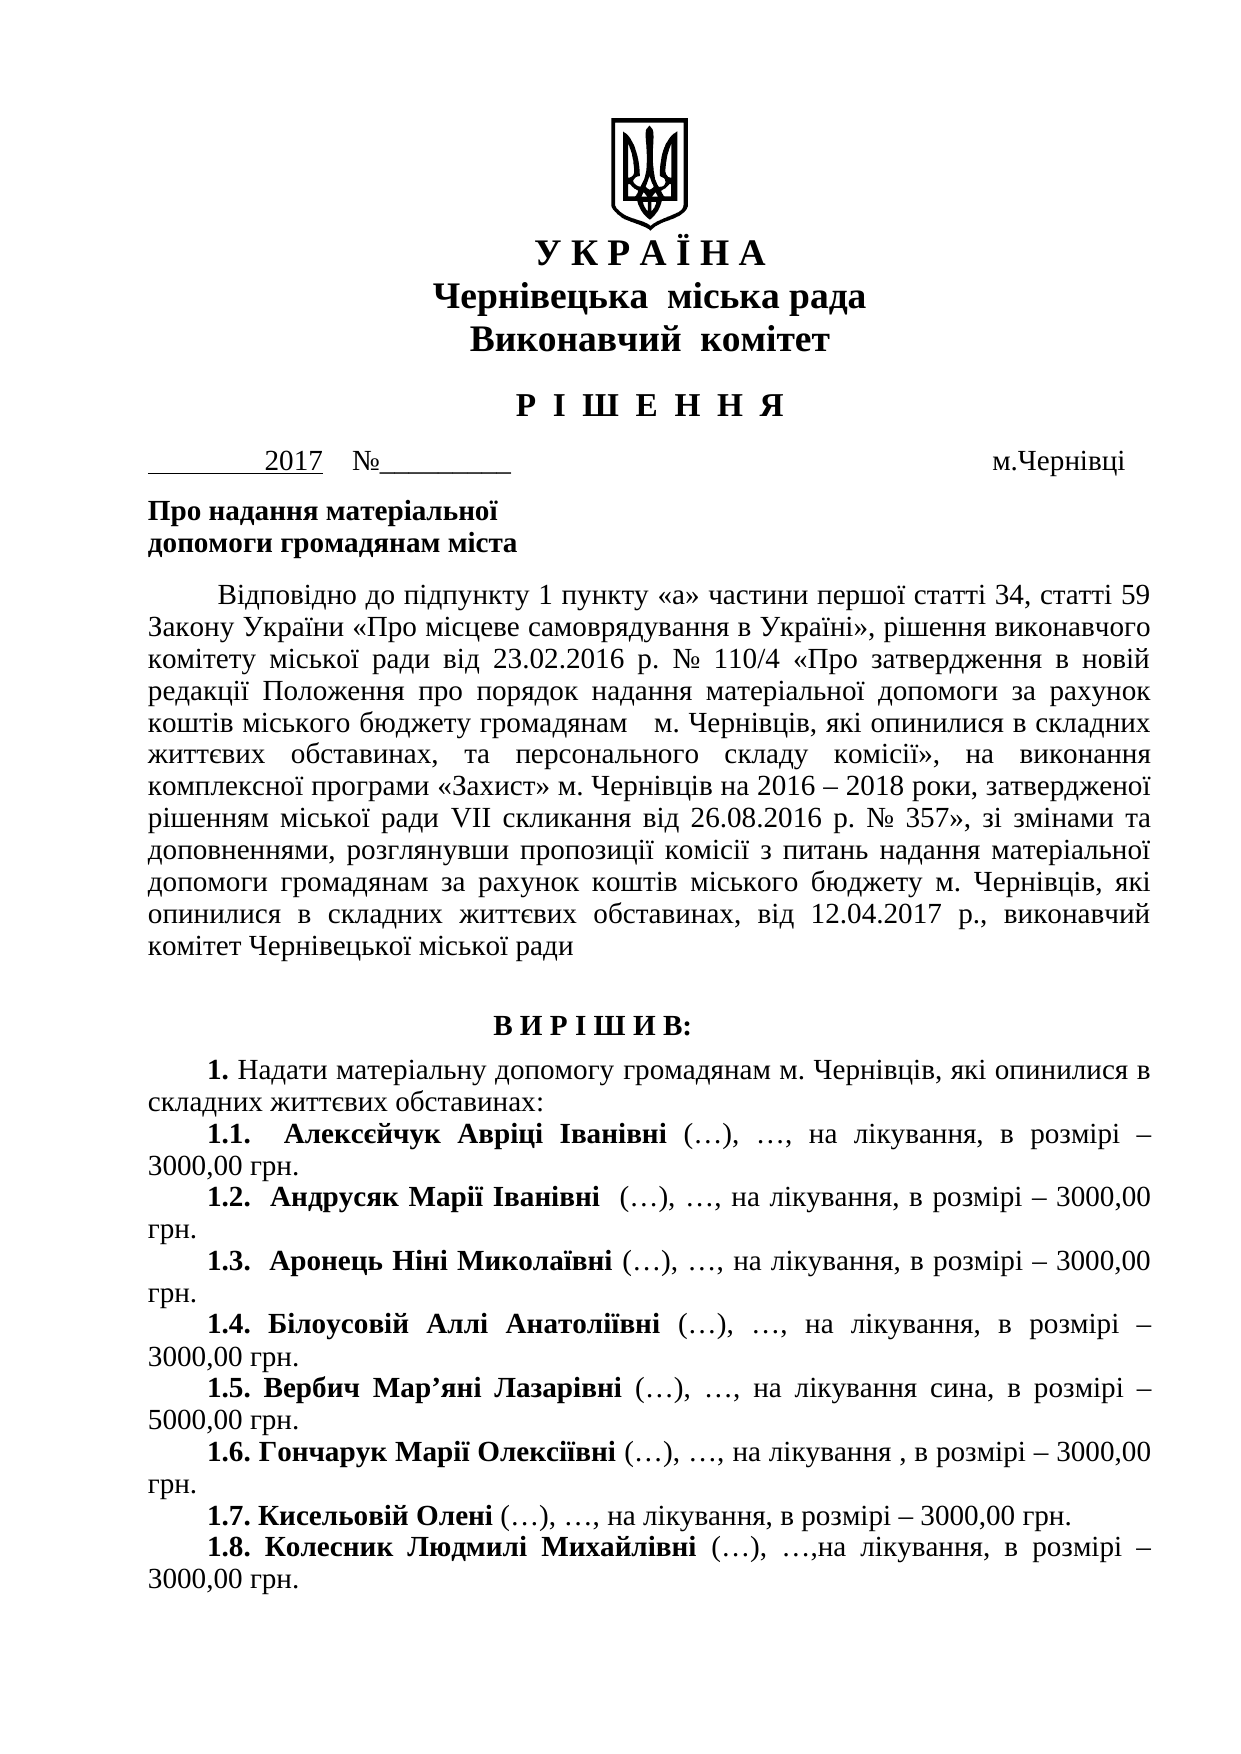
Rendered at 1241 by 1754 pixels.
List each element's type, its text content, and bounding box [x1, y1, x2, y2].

text 2017 №_________ м.Чернівці [148, 447, 1152, 477]
subtitle Р І Ш Е Н Н Я [148, 385, 1152, 423]
text 1.4. Білоусовій Аллі Анатоліївні (…), …, на лікування, в розмірі – 3000,00 грн. [148, 1308, 1152, 1372]
text 1.2. Андрусяк Марії Іванівні (…), …, на лікування, в розмірі – 3000,00 грн. [148, 1181, 1152, 1245]
text 1. Надати матеріальну допомогу громадянам м. Чернівців, які опинилися в складних життєвих обставинах: [148, 1054, 1152, 1118]
text 1.7. Кисельовій Олені (…), …, на лікування, в розмірі – 3000,00 грн. [148, 1499, 1152, 1531]
text 1.5. Вербич Мар’яні Лазарівні (…), …, на лікування сина, в розмірі – 5000,00 грн. [148, 1372, 1152, 1436]
text Відповідно до підпункту 1 пункту «а» частини першої статті 34, статті 59 Закону України «Про місцеве самоврядування в Україні», рішення виконавчого комітету міської ради від 23.02.2016 р. № 110/4 «Про затвердження в новій редакції Положення про порядок надання матеріальної допомоги за рахунок коштів міського бюджету громадянам м. Чернівців, які опинилися в складних життєвих обставинах, та персонального складу комісії», на виконання комплексної програми «Захист» м. Чернівців на 2016 – 2018 роки, затвердженої рішенням міської ради VIІ скликання від 26.08.2016 р. № 357», зі змінами та доповненнями, розглянувши пропозиції комісії з питань надання матеріальної допомоги громадянам за рахунок коштів міського бюджету м. Чернівців, які опинилися в складних життєвих обставинах, від 12.04.2017 р., виконавчий комітет Чернівецької міської ради [148, 579, 1152, 961]
subtitle Виконавчий комітет [148, 317, 1152, 360]
text Чернівецька міська рада [148, 274, 1152, 317]
text 1.6. Гончарук Марії Олексіївні (…), …, на лікування , в розмірі – 3000,00 грн. [148, 1436, 1152, 1499]
text В И Р І Ш И В: [148, 1008, 1152, 1041]
text Про надання матеріальної [148, 495, 1152, 527]
text 1.1. Алексєйчук Авріці Іванівні (…), …, на лікування, в розмірі – 3000,00 грн. [148, 1118, 1152, 1181]
text допомоги громадянам міста [148, 527, 1152, 558]
text 1.3. Аронець Ніні Миколаївні (…), …, на лікування, в розмірі – 3000,00 грн. [148, 1245, 1152, 1308]
text 1.8. Колесник Людмилі Михайлівні (…), …,на лікування, в розмірі – 3000,00 грн. [148, 1531, 1152, 1595]
text У К Р А Ї Н А [148, 231, 1152, 274]
